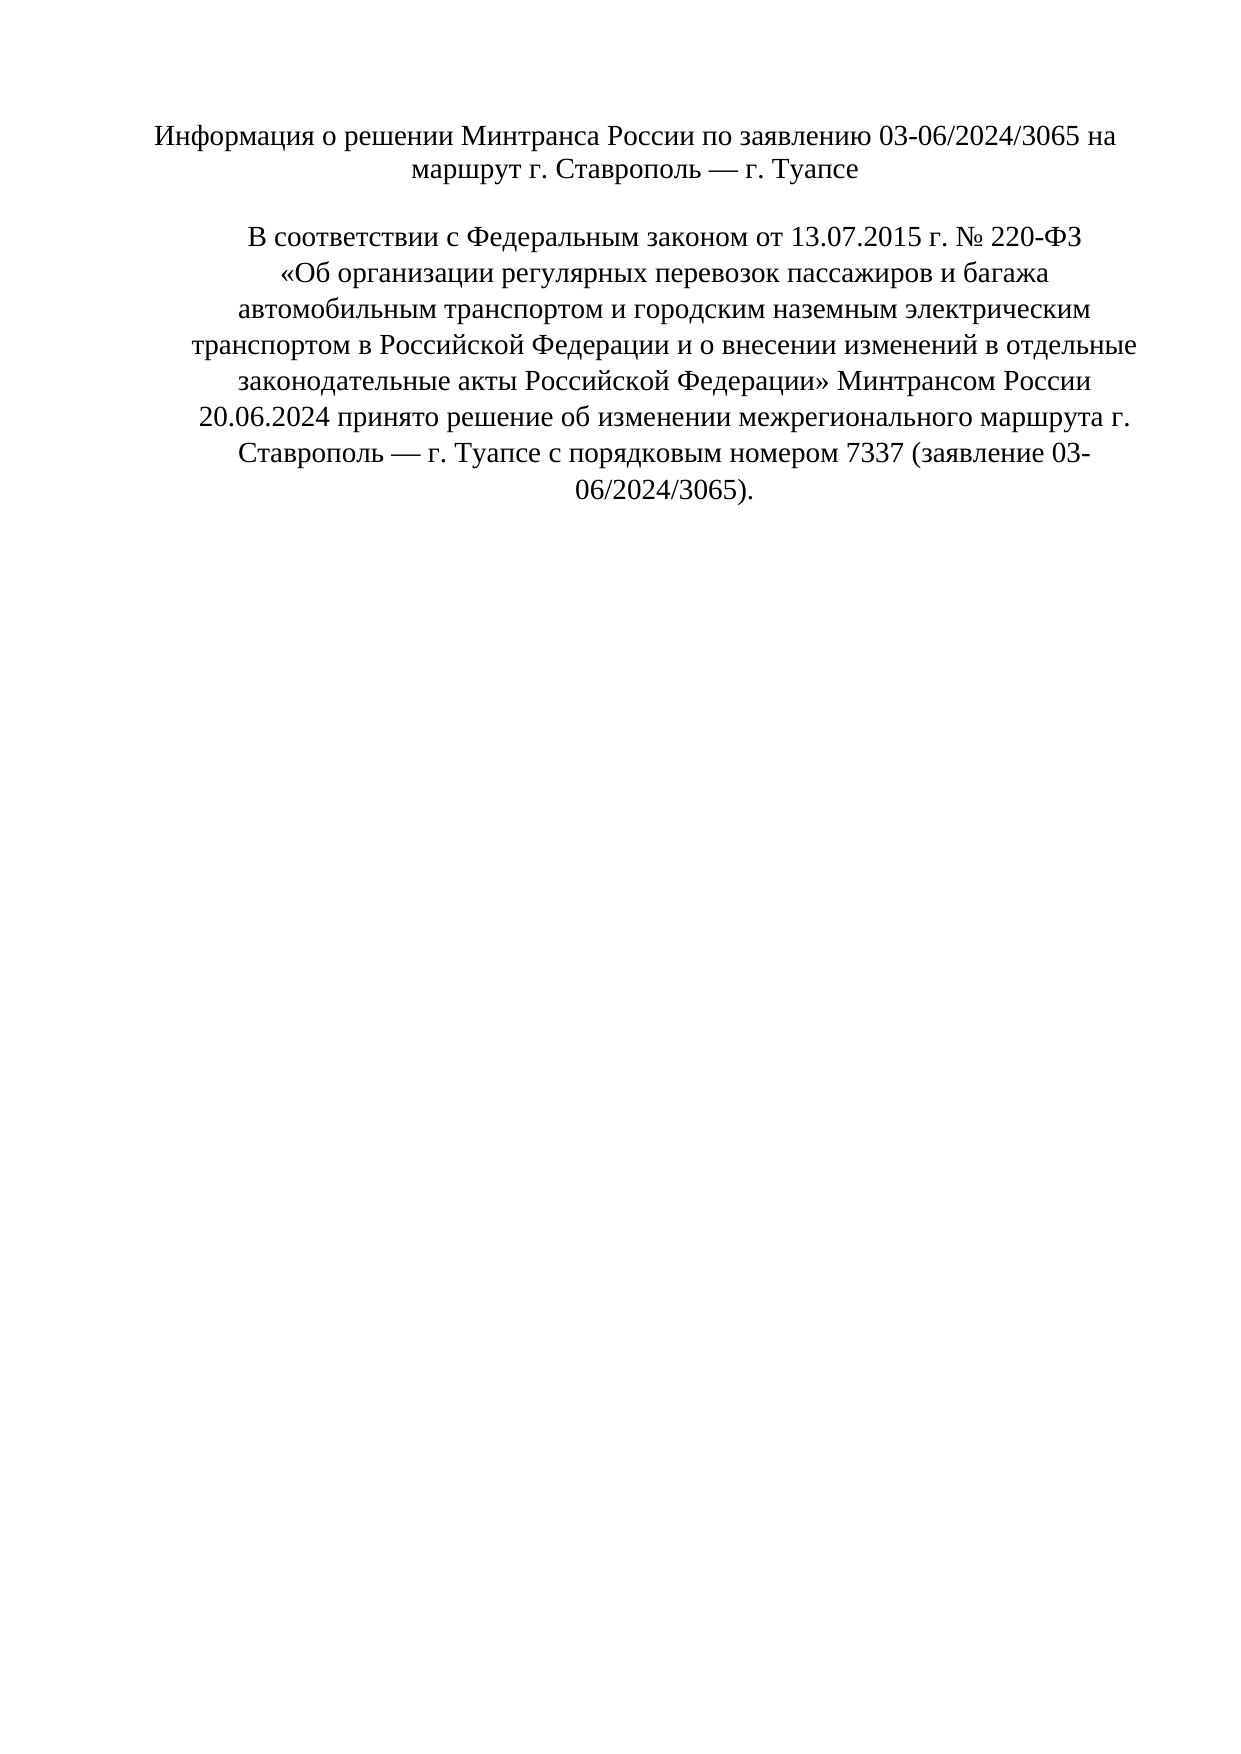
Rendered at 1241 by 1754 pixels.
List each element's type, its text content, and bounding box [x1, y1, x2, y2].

text Информация о решении Минтранса России по заявлению 03-06/2024/3065 на маршрут г. Ставрополь — г. Туапсе [118, 118, 1152, 185]
text В соответствии с Федеральным законом от 13.07.2015 г. № 220-ФЗ «Об организации регулярных перевозок пассажиров и багажа автомобильным транспортом и городским наземным электрическим транспортом в Российской Федерации и о внесении изменений в отдельные законодательные акты Российской Федерации» Минтрансом России 20.06.2024 принято решение об изменении межрегионального маршрута г. Ставрополь — г. Туапсе с порядковым номером 7337 (заявление 03-06/2024/3065). [177, 219, 1152, 505]
